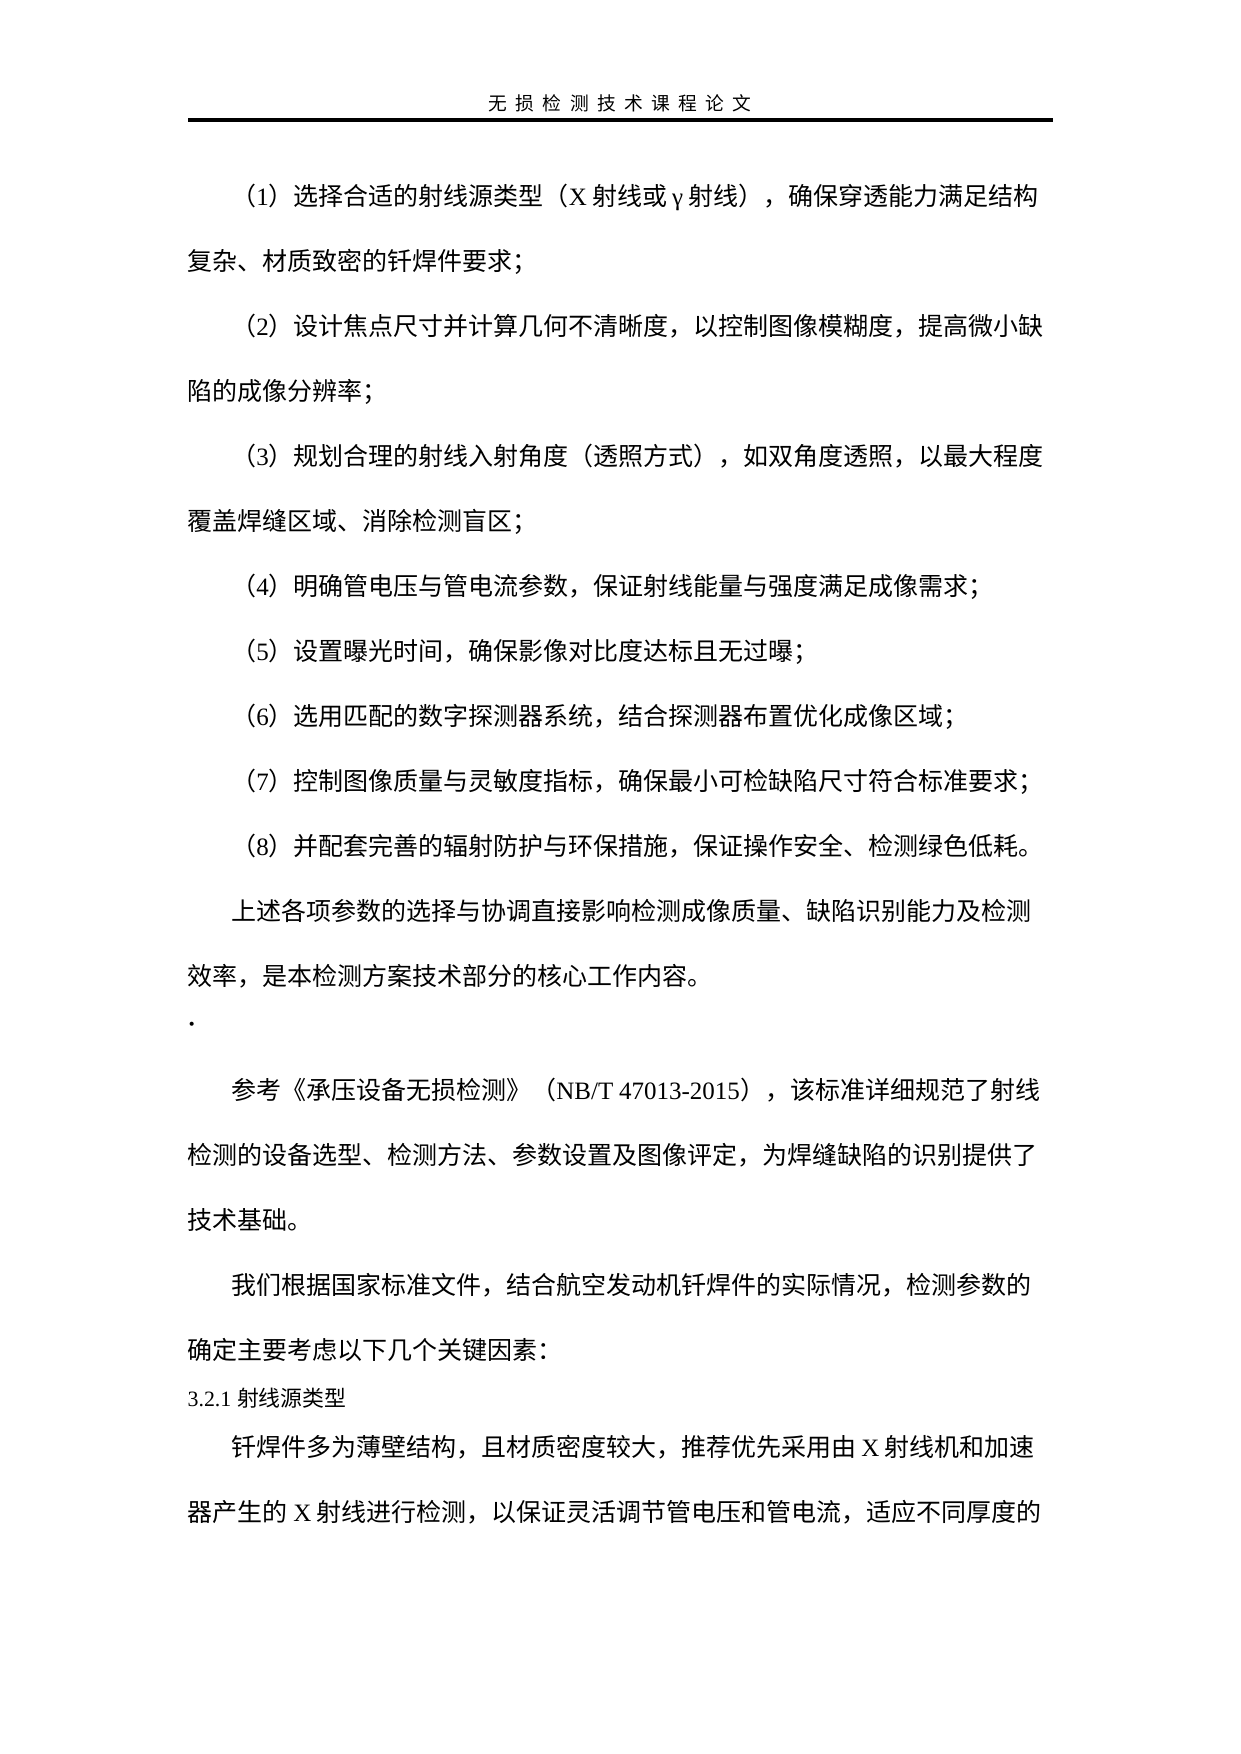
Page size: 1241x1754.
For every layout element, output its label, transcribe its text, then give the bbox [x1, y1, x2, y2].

text （4）明确管电压与管电流参数，保证射线能量与强度满足成像需求； [187, 552, 1053, 617]
text （5）设置曝光时间，确保影像对比度达标且无过曝； [187, 617, 1053, 682]
text （8）并配套完善的辐射防护与环保措施，保证操作安全、检测绿色低耗。 [187, 812, 1053, 877]
text 我们根据国家标准文件，结合航空发动机钎焊件的实际情况，检测参数的确定主要考虑以下几个关键因素： [187, 1251, 1053, 1381]
text 3.2.1 射线源类型 [187, 1381, 1053, 1413]
text （1）选择合适的射线源类型（X射线或γ射线），确保穿透能力满足结构复杂、材质致密的钎焊件要求； [187, 162, 1053, 292]
text （2）设计焦点尺寸并计算几何不清晰度，以控制图像模糊度，提高微小缺陷的成像分辨率； [187, 292, 1053, 422]
text · [187, 1007, 1053, 1039]
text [187, 1413, 1053, 1543]
text 参考《承压设备无损检测》（NB/T 47013-2015），该标准详细规范了射线检测的设备选型、检测方法、参数设置及图像评定，为焊缝缺陷的识别提供了技术基础。 [187, 1056, 1053, 1251]
text （7）控制图像质量与灵敏度指标，确保最小可检缺陷尺寸符合标准要求； [187, 747, 1053, 812]
text 上述各项参数的选择与协调直接影响检测成像质量、缺陷识别能力及检测效率，是本检测方案技术部分的核心工作内容。 [187, 877, 1053, 1007]
text （6）选用匹配的数字探测器系统，结合探测器布置优化成像区域； [187, 682, 1053, 747]
text （3）规划合理的射线入射角度（透照方式），如双角度透照，以最大程度覆盖焊缝区域、消除检测盲区； [187, 422, 1053, 552]
